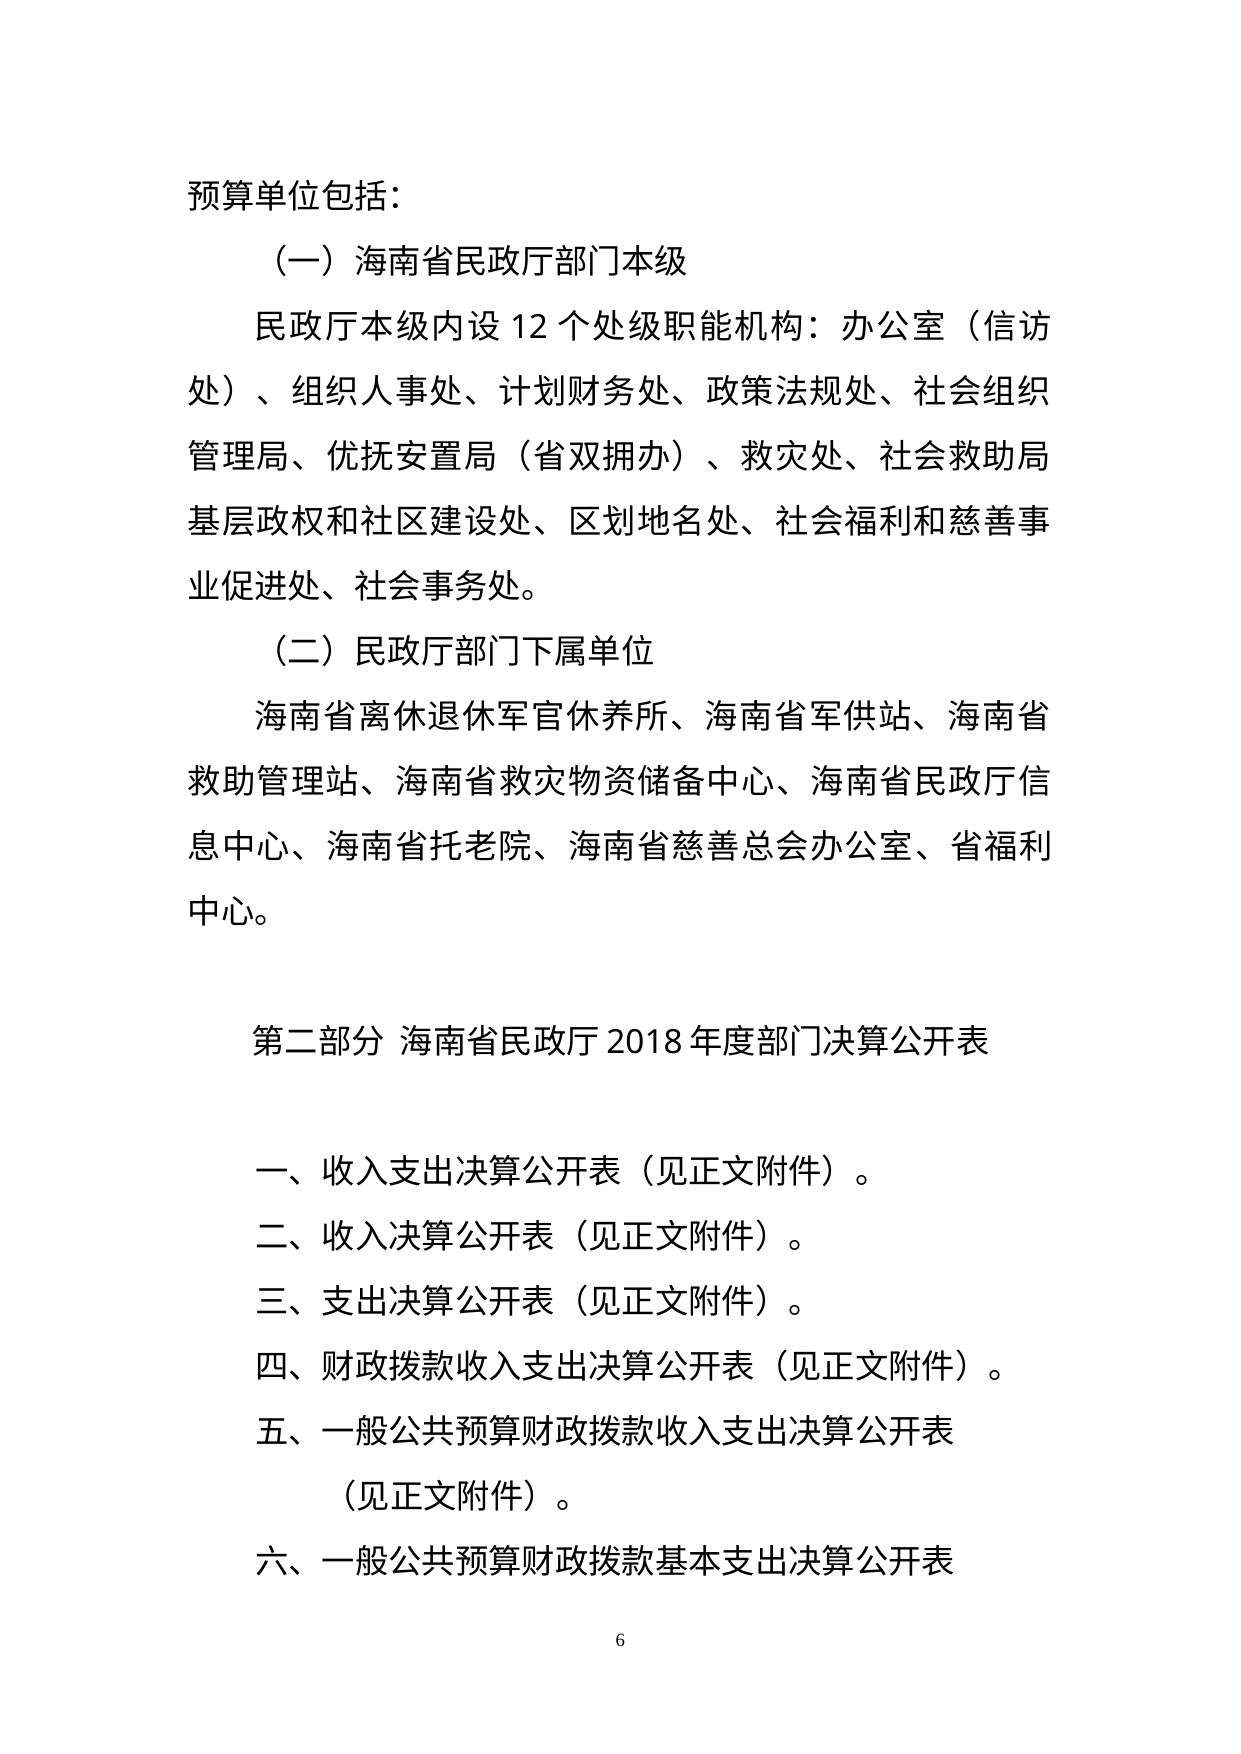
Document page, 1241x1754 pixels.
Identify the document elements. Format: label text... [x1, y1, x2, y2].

text 三、支出决算公开表（见正文附件）。 [187, 1267, 1053, 1332]
text （见正文附件）。 [187, 1462, 1053, 1527]
text 第二部分 海南省民政厅2018年度部门决算公开表 [187, 1007, 1053, 1072]
text 四、财政拨款收入支出决算公开表（见正文附件）。 [187, 1332, 1053, 1397]
text 海南省离休退休军官休养所、海南省军供站、海南省救助管理站、海南省救灾物资储备中心、海南省民政厅信息中心、海南省托老院、海南省慈善总会办公室、省福利中心。 [187, 682, 1053, 942]
text （一）海南省民政厅部门本级 [187, 227, 1053, 292]
text 五、一般公共预算财政拨款收入支出决算公开表 [187, 1397, 1053, 1462]
text 二、收入决算公开表（见正文附件）。 [187, 1202, 1053, 1267]
text 六、一般公共预算财政拨款基本支出决算公开表 [187, 1527, 1053, 1592]
text （二）民政厅部门下属单位 [187, 617, 1053, 682]
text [187, 162, 1053, 227]
text 民政厅本级内设12个处级职能机构：办公室（信访处）、组织人事处、计划财务处、政策法规处、社会组织管理局、优抚安置局（省双拥办）、救灾处、社会救助局、基层政权和社区建设处、区划地名处、社会福利和慈善事业促进处、社会事务处。 [187, 292, 1053, 617]
text 一、收入支出决算公开表（见正文附件）。 [187, 1137, 1053, 1202]
